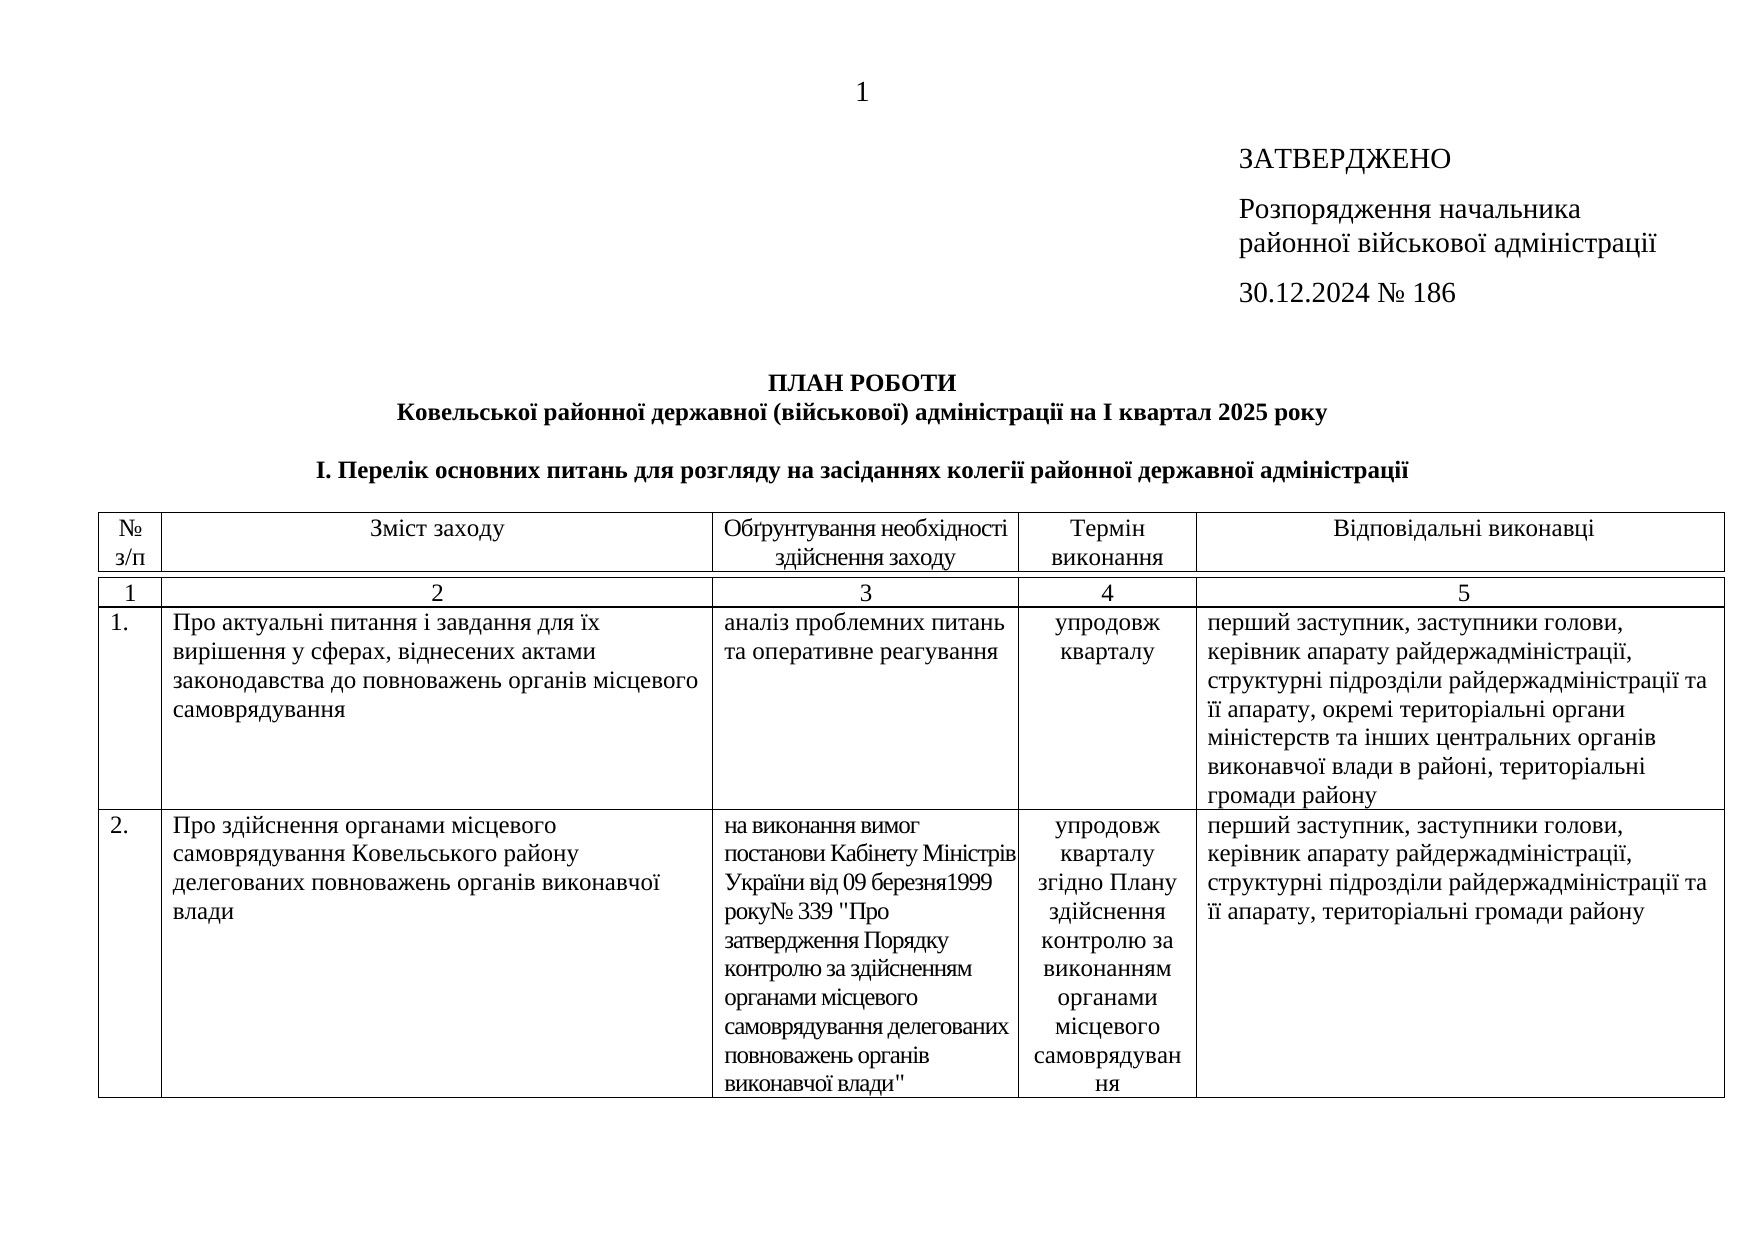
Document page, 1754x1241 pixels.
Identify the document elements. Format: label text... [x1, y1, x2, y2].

table_cell [99, 608, 161, 809]
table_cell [162, 810, 712, 1097]
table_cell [1019, 810, 1196, 1097]
table_header Термін виконання [1019, 513, 1196, 571]
subtitle ПЛАН РОБОТИ [59, 368, 1665, 397]
table_header Відповідальні виконавці [1197, 513, 1724, 571]
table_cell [713, 810, 1018, 1097]
text ЗАТВЕРДЖЕНО [1238, 141, 1665, 174]
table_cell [1197, 810, 1724, 1097]
table_header 1 [99, 578, 161, 606]
table_header 2 [162, 578, 712, 606]
table_header 5 [1197, 578, 1724, 606]
table_cell Про актуальні питання і завдання для їх вирішення у сферах, віднесених актами законодавства до повноважень органів місцевого самоврядування [162, 608, 712, 809]
table_header Обґрунтування необхідності здійснення заходу [713, 513, 1018, 571]
table_cell [99, 810, 161, 1097]
table_cell перший заступник, заступники голови, керівник апарату райдержадміністрації, структурні підрозділи райдержадміністрації та її апарату, окремі територіальні органи міністерств та інших центральних органів виконавчої влади в районі, територіальні громади району [1197, 608, 1724, 809]
table_header 3 [713, 578, 1018, 606]
text Розпорядження начальника [1238, 191, 1665, 225]
subtitle Ковельської районної державної (військової) адміністрації на І квартал 2025 року [59, 397, 1665, 426]
table_header Зміст заходу [162, 513, 712, 571]
text районної військової адміністрації [1238, 225, 1665, 258]
table_cell аналіз проблемних питань та оперативне реагування [713, 608, 1018, 809]
table_header 4 [1019, 578, 1196, 606]
text 30.12.2024 № 186 [1238, 275, 1665, 308]
text І. Перелік основних питань для розгляду на засіданнях колегії районної державної адміністрації [59, 455, 1665, 483]
table_cell упродовж кварталу [1019, 608, 1196, 809]
table_header № з/п [99, 513, 161, 571]
